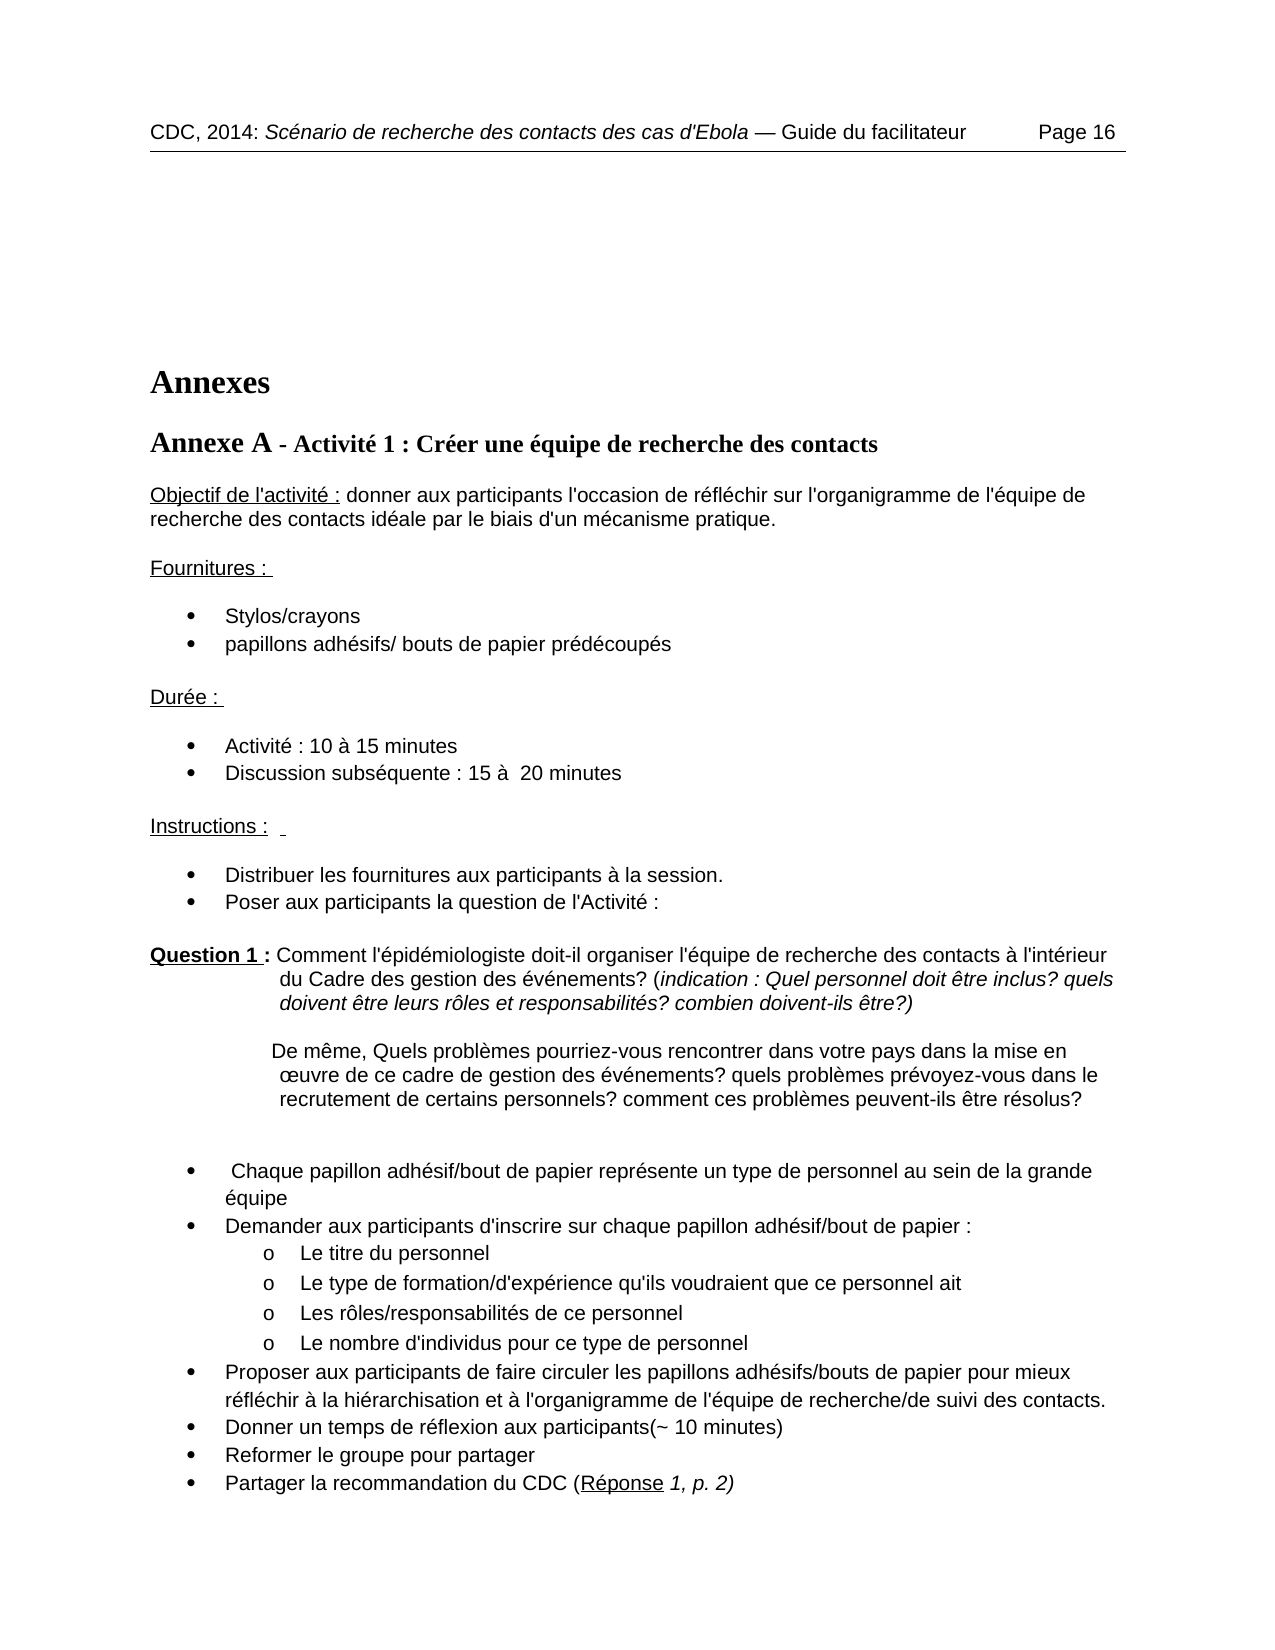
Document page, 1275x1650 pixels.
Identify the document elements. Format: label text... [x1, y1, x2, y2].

text Durée : [150, 684, 1125, 708]
list Chaque papillon adhésif/bout de papier représente un type de personnel au sein de la grande équipe [187, 1158, 1125, 1210]
list Stylos/crayons [187, 604, 1125, 628]
list Partager la recommandation du CDC (Réponse 1, p. 2) [187, 1470, 1125, 1494]
list Distribuer les fournitures aux participants à la session. [187, 863, 1125, 887]
list Discussion subséquente : 15 à 20 minutes [187, 761, 1125, 785]
text Objectif de l'activité : donner aux participants l'occasion de réfléchir sur l'organigramme de l'équipe de recherche des contacts idéale par le biais d'un mécanisme pratique. [150, 482, 1125, 530]
text Fournitures : [150, 555, 1125, 579]
list Le type de formation/d'expérience qu'ils voudraient que ce personnel ait [262, 1271, 1125, 1297]
list Activité : 10 à 15 minutes [187, 733, 1125, 757]
list Le titre du personnel [262, 1241, 1125, 1267]
list Reformer le groupe pour partager [187, 1443, 1125, 1467]
text Instructions : [150, 814, 1125, 838]
list Proposer aux participants de faire circuler les papillons adhésifs/bouts de papier pour mieux réfléchir à la hiérarchisation et à l'organigramme de l'équipe de recherche/de suivi des contacts. [187, 1360, 1125, 1412]
text De même, Quels problèmes pourriez-vous rencontrer dans votre pays dans la mise en œuvre de ce cadre de gestion des événements? quels problèmes prévoyez-vous dans le recrutement de certains personnels? comment ces problèmes peuvent-ils être résolus? [150, 1039, 1125, 1111]
subtitle Annexes [150, 362, 1125, 401]
text Question 1 : Comment l'épidémiologiste doit-il organiser l'équipe de recherche des contacts à l'intérieur du Cadre des gestion des événements? (indication : Quel personnel doit être inclus? quels doivent être leurs rôles et responsabilités? combien doivent-ils être?) [150, 943, 1125, 1015]
list Donner un temps de réflexion aux participants(~ 10 minutes) [187, 1415, 1125, 1439]
list Les rôles/responsabilités de ce personnel [262, 1301, 1125, 1326]
list Le nombre d'individus pour ce type de personnel [262, 1330, 1125, 1356]
list Poser aux participants la question de l'Activité : [187, 890, 1125, 914]
list papillons adhésifs/ bouts de papier prédécoupés [187, 632, 1125, 656]
subtitle Annexe A - Activité 1 : Créer une équipe de recherche des contacts [150, 425, 1125, 458]
list Demander aux participants d'inscrire sur chaque papillon adhésif/bout de papier : [187, 1214, 1125, 1238]
